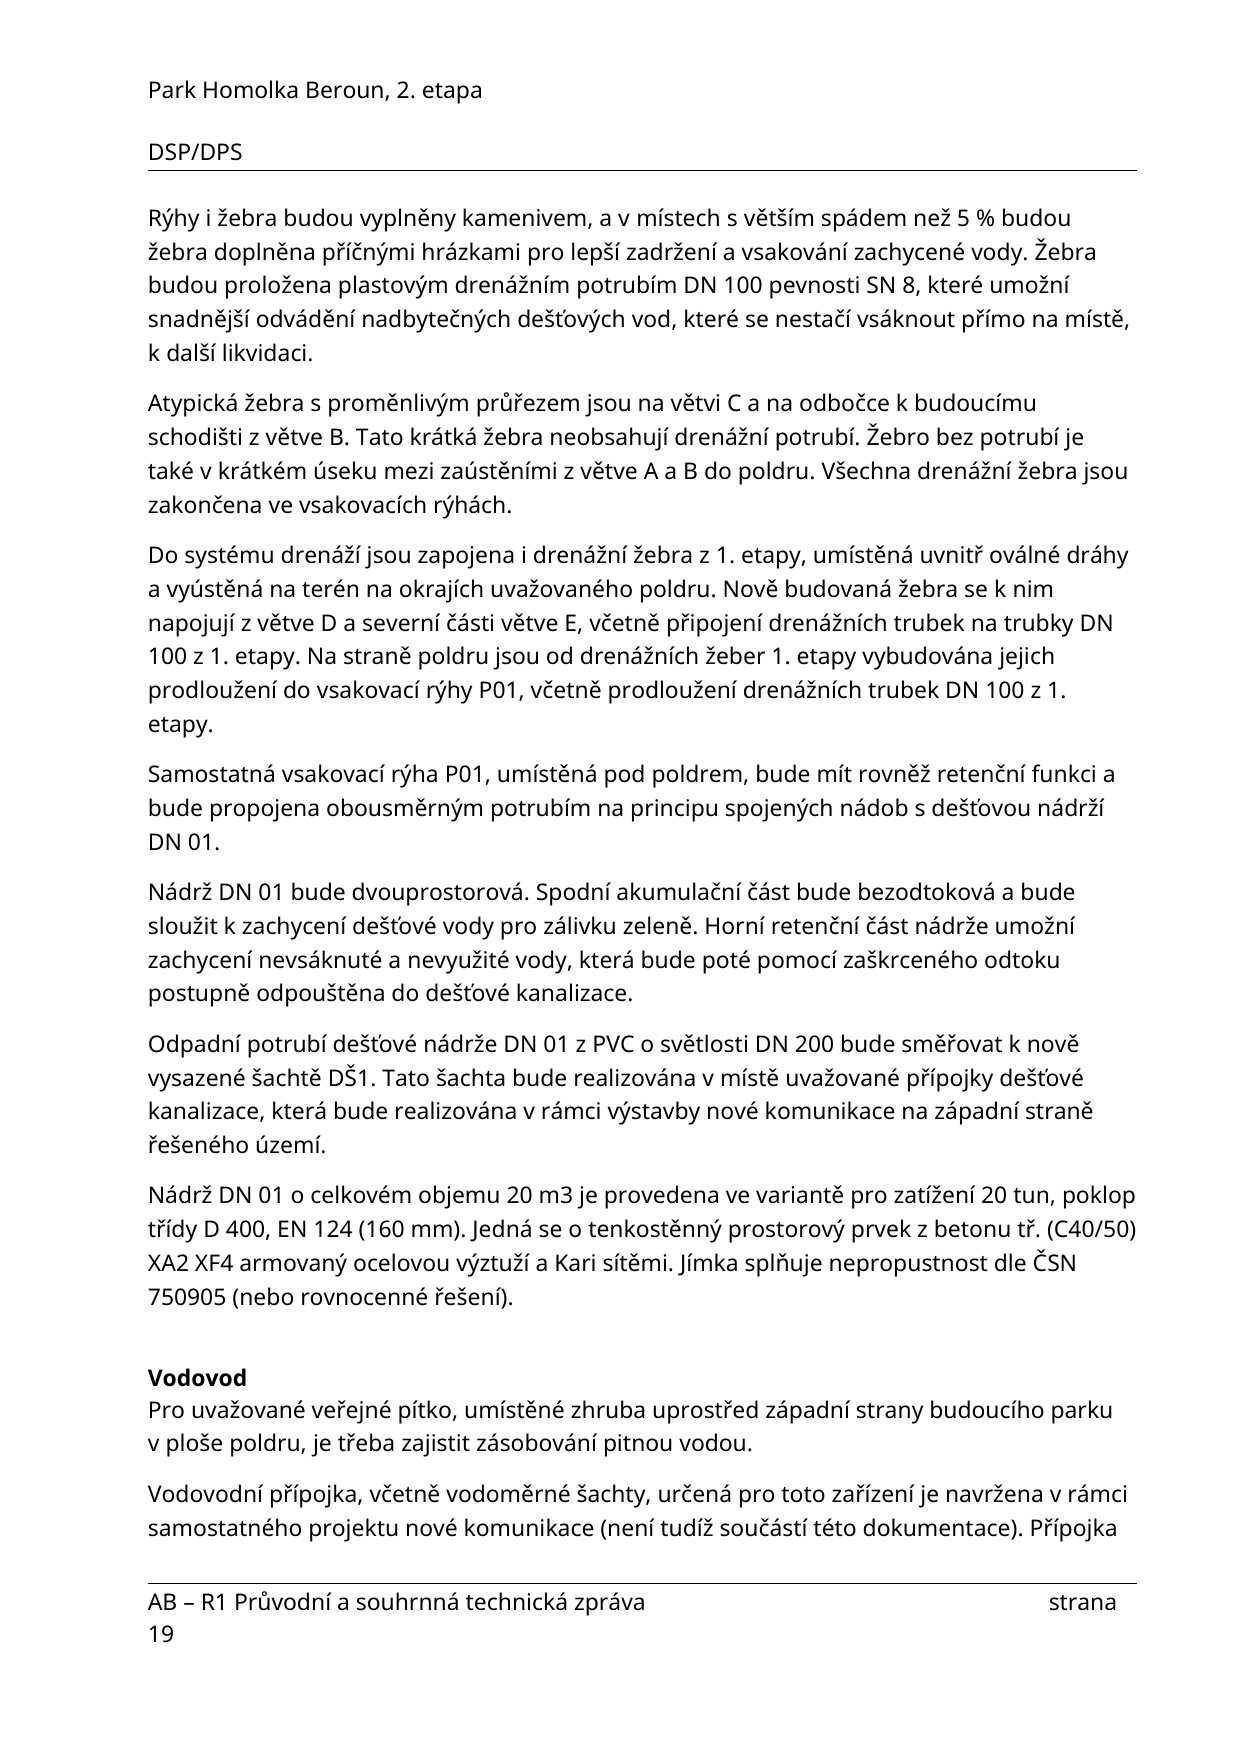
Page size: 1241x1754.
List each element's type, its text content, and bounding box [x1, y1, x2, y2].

text Vodovod [148, 1362, 1137, 1394]
text Atypická žebra s proměnlivým průřezem jsou na větvi C a na odbočce k budoucímu schodišti z větve B. Tato krátká žebra neobsahují drenážní potrubí. Žebro bez potrubí je také v krátkém úseku mezi zaústěními z větve A a B do poldru. Všechna drenážní žebra jsou zakončena ve vsakovacích rýhách. [148, 387, 1137, 520]
text Odpadní potrubí dešťové nádrže DN 01 z PVC o světlosti DN 200 bude směřovat k nově vysazené šachtě DŠ1. Tato šachta bude realizována v místě uvažované přípojky dešťové kanalizace, která bude realizována v rámci výstavby nové komunikace na západní straně řešeného území. [148, 1028, 1137, 1160]
text Nádrž DN 01 o celkovém objemu 20 m3 je provedena ve variantě pro zatížení 20 tun, poklop třídy D 400, EN 124 (160 mm). Jedná se o tenkostěnný prostorový prvek z betonu tř. (C40/50) XA2 XF4 armovaný ocelovou výztuží a Kari sítěmi. Jímka splňuje nepropustnost dle ČSN 750905 (nebo rovnocenné řešení). [148, 1179, 1137, 1312]
text Pro uvažované veřejné pítko, umístěné zhruba uprostřed západní strany budoucího parku v ploše poldru, je třeba zajistit zásobování pitnou vodou. [148, 1394, 1137, 1459]
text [148, 1478, 1137, 1543]
text Rýhy i žebra budou vyplněny kamenivem, a v místech s větším spádem než 5 % budou žebra doplněna příčnými hrázkami pro lepší zadržení a vsakování zachycené vody. Žebra budou proložena plastovým drenážním potrubím DN 100 pevnosti SN 8, které umožní snadnější odvádění nadbytečných dešťových vod, které se nestačí vsáknout přímo na místě, k další likvidaci. [148, 202, 1137, 368]
text Nádrž DN 01 bude dvouprostorová. Spodní akumulační část bude bezodtoková a bude sloužit k zachycení dešťové vody pro zálivku zeleně. Horní retenční část nádrže umožní zachycení nevsáknuté a nevyužité vody, která bude poté pomocí zaškrceného odtoku postupně odpouštěna do dešťové kanalizace. [148, 876, 1137, 1009]
text Samostatná vsakovací rýha P01, umístěná pod poldrem, bude mít rovněž retenční funkci a bude propojena obousměrným potrubím na principu spojených nádob s dešťovou nádrží DN 01. [148, 758, 1137, 857]
text Do systému drenáží jsou zapojena i drenážní žebra z 1. etapy, umístěná uvnitř oválné dráhy a vyústěná na terén na okrajích uvažovaného poldru. Nově budovaná žebra se k nim napojují z větve D a severní části větve E, včetně připojení drenážních trubek na trubky DN 100 z 1. etapy. Na straně poldru jsou od drenážních žeber 1. etapy vybudována jejich prodloužení do vsakovací rýhy P01, včetně prodloužení drenážních trubek DN 100 z 1. etapy. [148, 539, 1137, 739]
